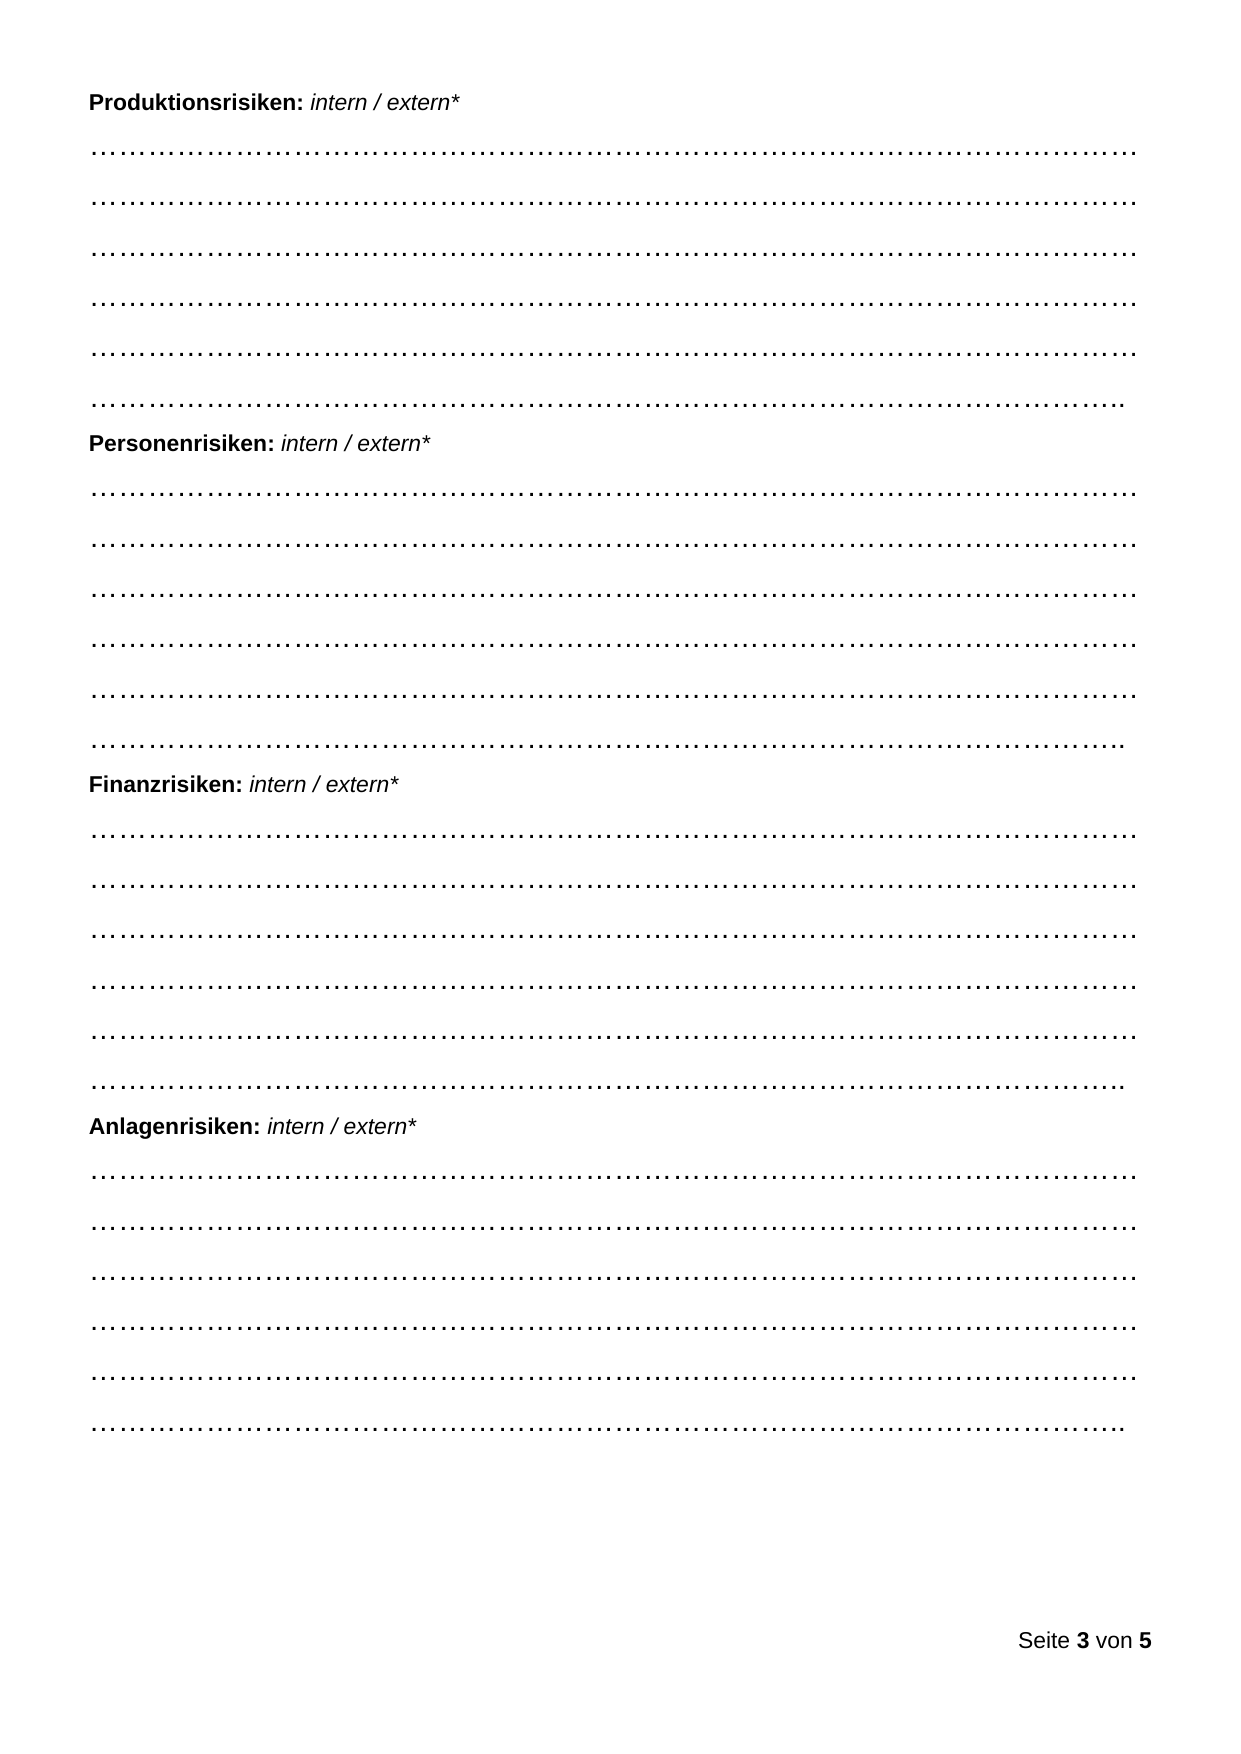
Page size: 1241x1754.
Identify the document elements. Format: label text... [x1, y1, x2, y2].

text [89, 1152, 1152, 1437]
text Produktionsrisiken: intern / extern* [89, 89, 1152, 115]
text Anlagenrisiken: intern / extern* [89, 1113, 1152, 1139]
text Personenrisiken: intern / extern* [89, 430, 1152, 456]
text Finanzrisiken: intern / extern* [89, 771, 1152, 798]
